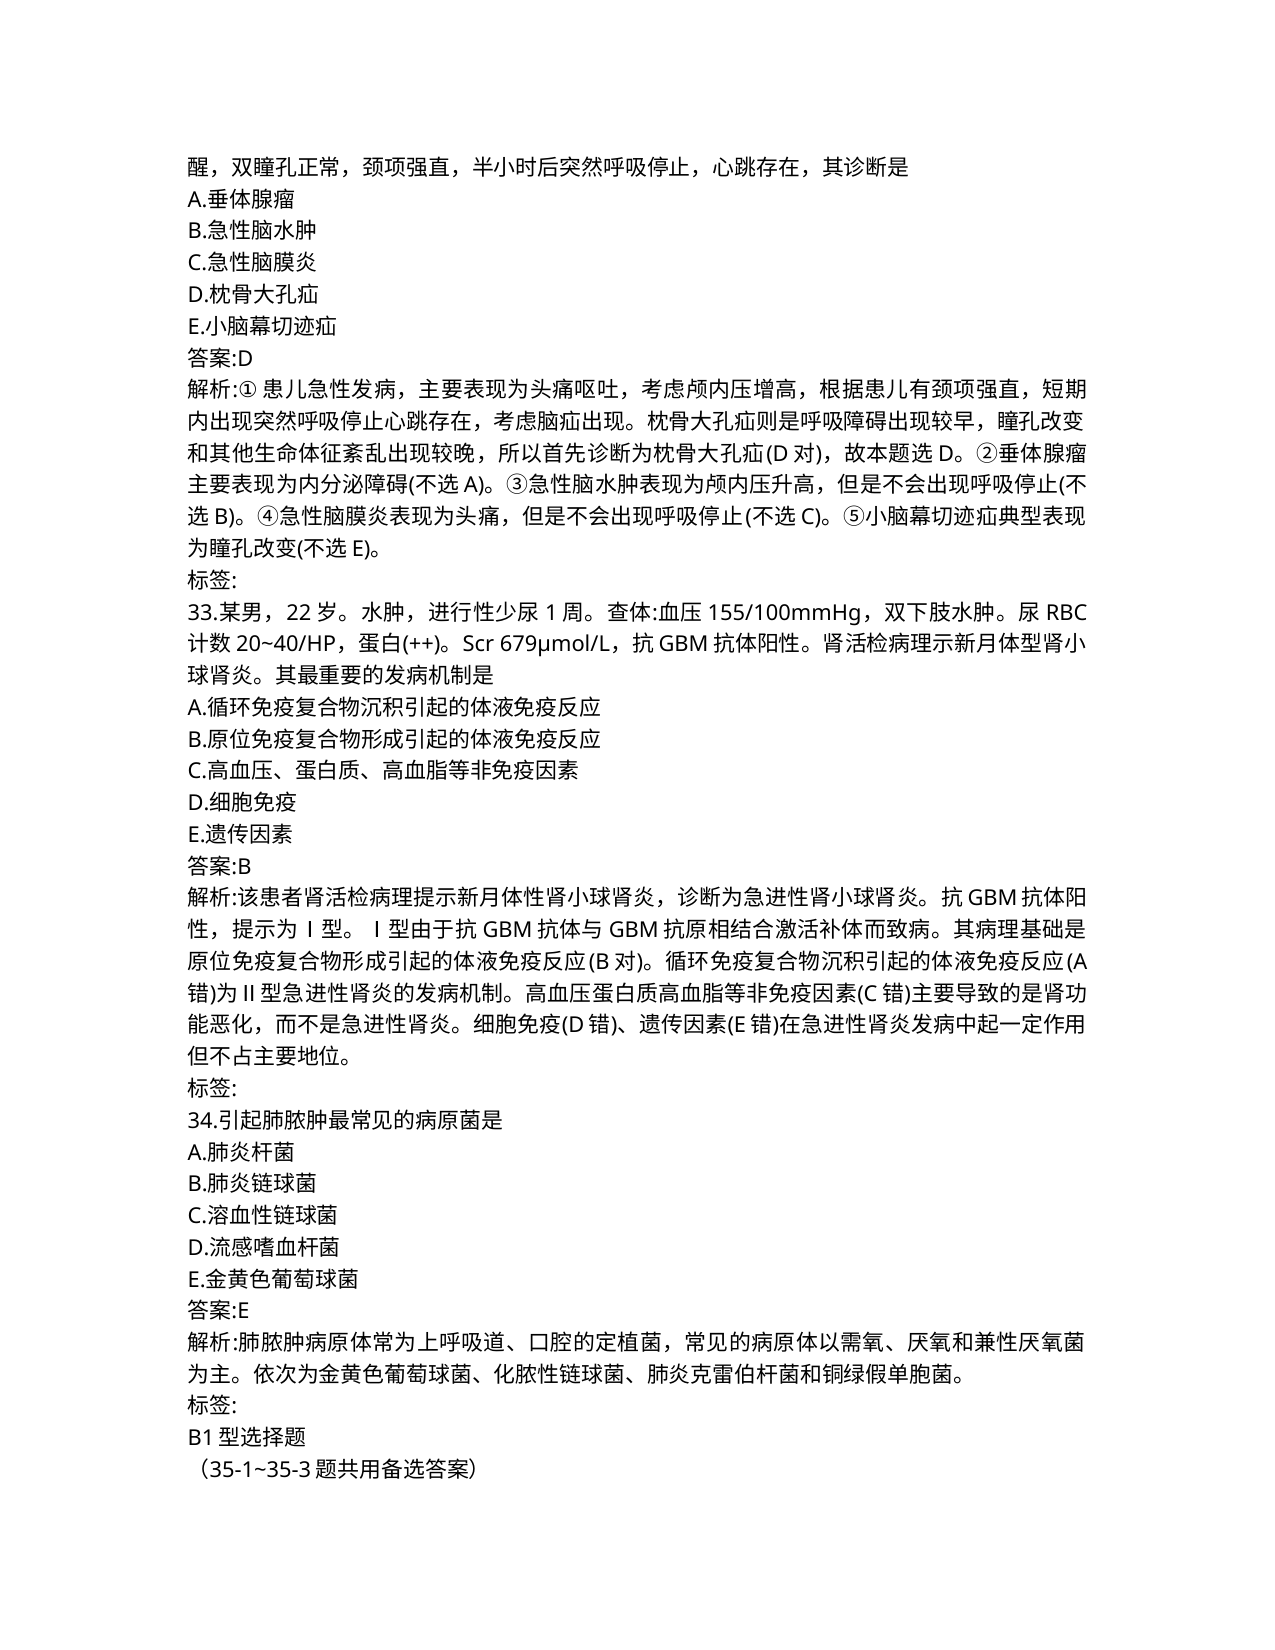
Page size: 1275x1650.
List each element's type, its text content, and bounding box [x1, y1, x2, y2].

text B1型选择题 [187, 1420, 1087, 1452]
text D.枕骨大孔疝 [187, 277, 1087, 309]
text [187, 150, 1087, 182]
text A.垂体腺瘤 [187, 182, 1087, 213]
text （35-1~35-3题共用备选答案） [187, 1452, 1087, 1484]
text 答案:E [187, 1293, 1087, 1325]
text 解析:肺脓肿病原体常为上呼吸道、口腔的定植菌，常见的病原体以需氧、厌氧和兼性厌氧菌为主。依次为金黄色葡萄球菌、化脓性链球菌、肺炎克雷伯杆菌和铜绿假单胞菌。 [187, 1325, 1087, 1388]
text D.流感嗜血杆菌 [187, 1230, 1087, 1262]
text 标签: [187, 1388, 1087, 1420]
text 解析:①患儿急性发病，主要表现为头痛呕吐，考虑颅内压增高，根据患儿有颈项强直，短期内出现突然呼吸停止心跳存在，考虑脑疝出现。枕骨大孔疝则是呼吸障碍出现较早，瞳孔改变和其他生命体征紊乱出现较晚，所以首先诊断为枕骨大孔疝(D对)，故本题选D。②垂体腺瘤主要表现为内分泌障碍(不选A)。③急性脑水肿表现为颅内压升高，但是不会出现呼吸停止(不选B)。④急性脑膜炎表现为头痛，但是不会出现呼吸停止(不选C)。⑤小脑幕切迹疝典型表现为瞳孔改变(不选E)。 [187, 372, 1087, 563]
text E.金黄色葡萄球菌 [187, 1262, 1087, 1293]
text C.溶血性链球菌 [187, 1198, 1087, 1230]
text 33.某男，22岁。水肿，进行性少尿1周。查体:血压155/100mmHg，双下肢水肿。尿RBC计数20~40/HP，蛋白(++)。Scr 679μmol/L，抗GBM抗体阳性。肾活检病理示新月体型肾小球肾炎。其最重要的发病机制是 [187, 594, 1087, 690]
text 标签: [187, 1071, 1087, 1103]
text B.急性脑水肿 [187, 213, 1087, 245]
text C.急性脑膜炎 [187, 245, 1087, 277]
text 答案:B [187, 849, 1087, 880]
text E.遗传因素 [187, 817, 1087, 849]
text E.小脑幕切迹疝 [187, 309, 1087, 341]
text A.循环免疫复合物沉积引起的体液免疫反应 [187, 690, 1087, 722]
text B.肺炎链球菌 [187, 1166, 1087, 1198]
text B.原位免疫复合物形成引起的体液免疫反应 [187, 722, 1087, 753]
text D.细胞免疫 [187, 785, 1087, 817]
text A.肺炎杆菌 [187, 1134, 1087, 1166]
text C.高血压、蛋白质、高血脂等非免疫因素 [187, 753, 1087, 785]
text 34.引起肺脓肿最常见的病原菌是 [187, 1103, 1087, 1134]
text 标签: [187, 563, 1087, 594]
text 答案:D [187, 341, 1087, 372]
text 解析:该患者肾活检病理提示新月体性肾小球肾炎，诊断为急进性肾小球肾炎。抗GBM抗体阳性，提示为Ⅰ型。Ⅰ型由于抗GBM抗体与GBM抗原相结合激活补体而致病。其病理基础是原位免疫复合物形成引起的体液免疫反应(B对)。循环免疫复合物沉积引起的体液免疫反应(A错)为Ⅱ型急进性肾炎的发病机制。高血压蛋白质高血脂等非免疫因素(C错)主要导致的是肾功能恶化，而不是急进性肾炎。细胞免疫(D错)、遗传因素(E错)在急进性肾炎发病中起一定作用但不占主要地位。 [187, 880, 1087, 1071]
